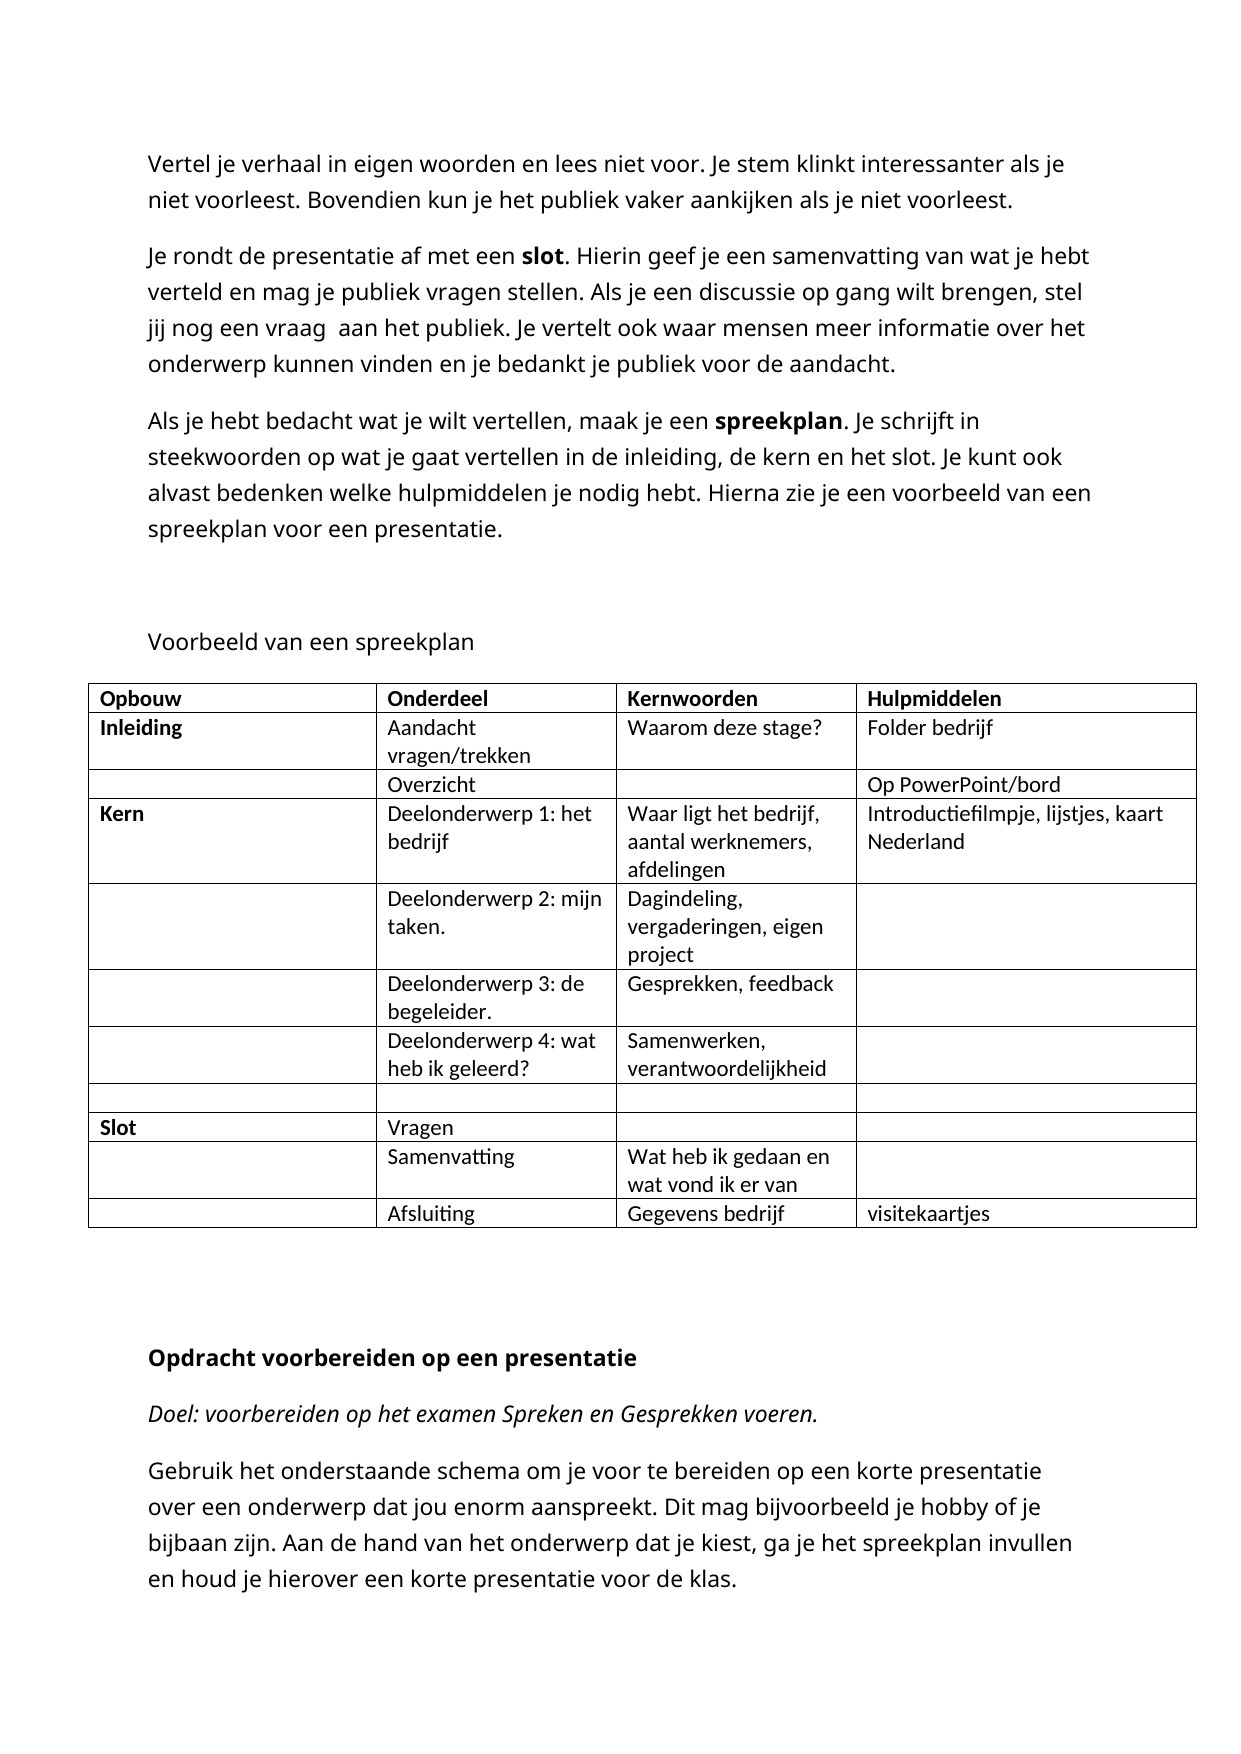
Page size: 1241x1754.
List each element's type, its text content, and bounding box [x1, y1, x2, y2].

table_cell Deelonderwerp 4: wat heb ik geleerd? [377, 1027, 616, 1083]
table_cell [89, 970, 376, 1026]
table_cell Deelonderwerp 2: mijn taken. [377, 884, 616, 968]
table_cell Inleiding [89, 713, 376, 769]
table_cell Wat heb ik gedaan en wat vond ik er van [617, 1142, 856, 1198]
table_cell Afsluiting [377, 1199, 616, 1227]
table_cell [89, 1142, 376, 1198]
table_cell Samenwerken, verantwoordelijkheid [617, 1027, 856, 1083]
table_cell Waar ligt het bedrijf, aantal werknemers, afdelingen [617, 799, 856, 883]
table_cell Deelonderwerp 3: de begeleider. [377, 970, 616, 1026]
table_cell [617, 1113, 856, 1141]
table_header Onderdeel [377, 684, 616, 712]
table_cell Kern [89, 799, 376, 883]
table_cell Introductiefilmpje, lijstjes, kaart Nederland [857, 799, 1196, 883]
table_cell [857, 1027, 1196, 1083]
table_cell Dagindeling, vergaderingen, eigen project [617, 884, 856, 968]
table_cell [857, 1142, 1196, 1198]
text Opdracht voorbereiden op een presentatie [148, 1341, 1093, 1373]
table_cell Vragen [377, 1113, 616, 1141]
table_header Hulpmiddelen [857, 684, 1196, 712]
text Als je hebt bedacht wat je wilt vertellen, maak je een spreekplan. Je schrijft in steekwoorden op wat je gaat vertellen in de inleiding, de kern en het slot. Je kunt ook alvast bedenken welke hulpmiddelen je nodig hebt. Hierna zie je een voorbeeld van een spreekplan voor een presentatie. [148, 405, 1093, 544]
table_cell visitekaartjes [857, 1199, 1196, 1227]
table_cell [89, 884, 376, 968]
text Voorbeeld van een spreekplan [148, 626, 1093, 657]
table_cell [617, 770, 856, 798]
table_cell Gegevens bedrijf [617, 1199, 856, 1227]
table_cell Deelonderwerp 1: het bedrijf [377, 799, 616, 883]
text Doel: voorbereiden op het examen Spreken en Gesprekken voeren. [148, 1398, 1093, 1429]
table_cell [89, 1027, 376, 1083]
table_cell Op PowerPoint/bord [857, 770, 1196, 798]
table_cell [857, 970, 1196, 1026]
table_cell [857, 1084, 1196, 1112]
table_cell Samenvatting [377, 1142, 616, 1198]
text Gebruik het onderstaande schema om je voor te bereiden op een korte presentatie over een onderwerp dat jou enorm aanspreekt. Dit mag bijvoorbeeld je hobby of je bijbaan zijn. Aan de hand van het onderwerp dat je kiest, ga je het spreekplan invullen en houd je hierover een korte presentatie voor de klas. [148, 1455, 1093, 1594]
table_cell Folder bedrijf [857, 713, 1196, 769]
table_cell [857, 884, 1196, 968]
table_cell [89, 1084, 376, 1112]
table_header Kernwoorden [617, 684, 856, 712]
table_cell [617, 1084, 856, 1112]
table_cell Waarom deze stage? [617, 713, 856, 769]
table_cell Gesprekken, feedback [617, 970, 856, 1026]
table_cell Aandacht vragen/trekken [377, 713, 616, 769]
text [148, 148, 1093, 215]
table_cell [89, 1199, 376, 1227]
table_cell [377, 1084, 616, 1112]
table_header Opbouw [89, 684, 376, 712]
text Je rondt de presentatie af met een slot. Hierin geef je een samenvatting van wat je hebt verteld en mag je publiek vragen stellen. Als je een discussie op gang wilt brengen, stel jij nog een vraag aan het publiek. Je vertelt ook waar mensen meer informatie over het onderwerp kunnen vinden en je bedankt je publiek voor de aandacht. [148, 240, 1093, 379]
table_cell Overzicht [377, 770, 616, 798]
table_cell [89, 770, 376, 798]
table_cell [857, 1113, 1196, 1141]
table_cell Slot [89, 1113, 376, 1141]
